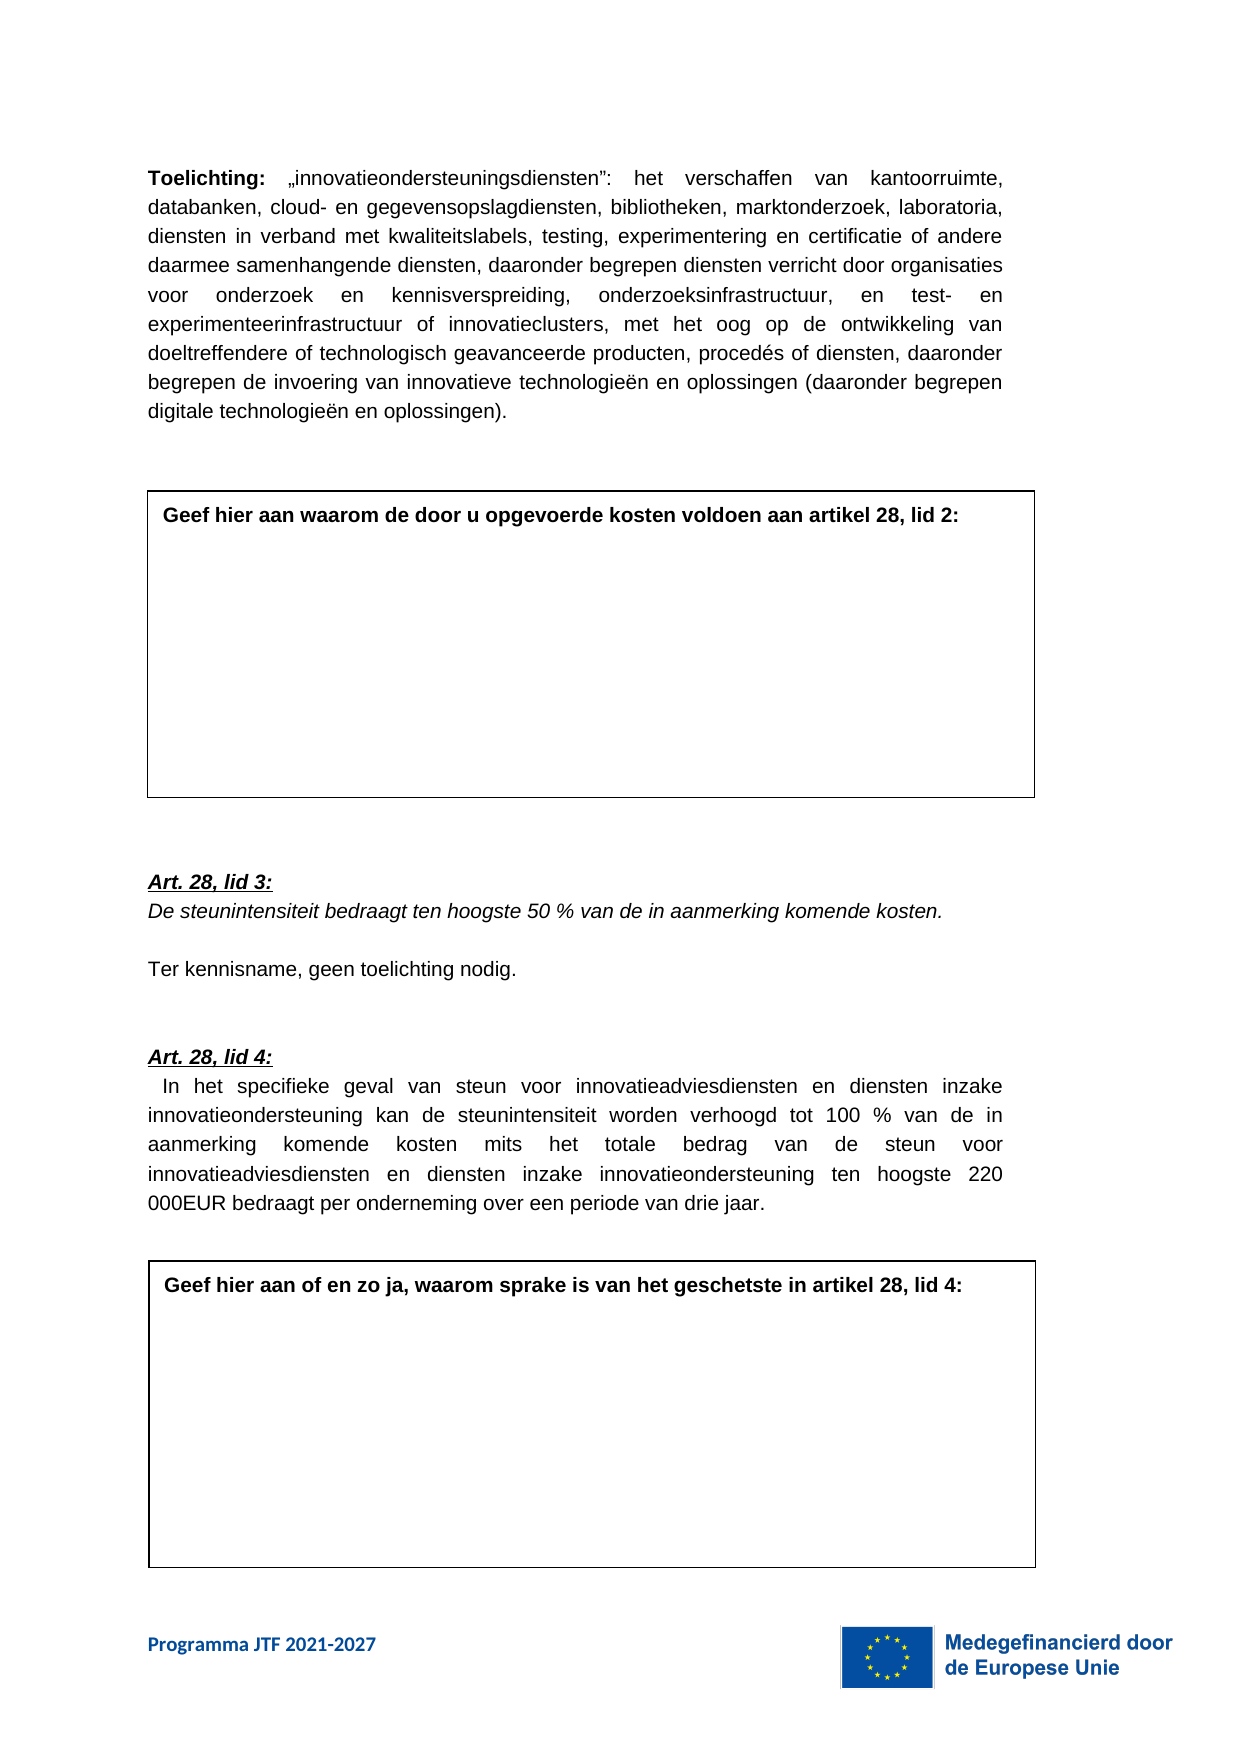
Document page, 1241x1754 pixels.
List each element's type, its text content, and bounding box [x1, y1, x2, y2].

text De steunintensiteit bedraagt ten hoogste 50 % van de in aanmerking komende kosten. [148, 895, 1004, 924]
picture [838, 1623, 1179, 1690]
text Ter kennisname, geen toelichting nodig. [148, 953, 1004, 983]
text Art. 28, lid 3: [148, 866, 1004, 895]
text In het specifieke geval van steun voor innovatieadviesdiensten en diensten inzake innovatieondersteuning kan de steunintensiteit worden verhoogd tot 100 % van de in aanmerking komende kosten mits het totale bedrag van de steun voor innovatieadviesdiensten en diensten inzake innovatieondersteuning ten hoogste 220 000EUR bedraagt per onderneming over een periode van drie jaar. [148, 1070, 1004, 1216]
text Art. 28, lid 4: [148, 1041, 1004, 1070]
text Toelichting: „innovatieondersteuningsdiensten”: het verschaffen van kantoorruimte, databanken, cloud- en gegevensopslagdiensten, bibliotheken, marktonderzoek, laboratoria, diensten in verband met kwaliteitslabels, testing, experimentering en certificatie of andere daarmee samenhangende diensten, daaronder begrepen diensten verricht door organisaties voor onderzoek en kennisverspreiding, onderzoeksinfrastructuur, en test- en experimenteerinfrastructuur of innovatieclusters, met het oog op de ontwikkeling van doeltreffendere of technologisch geavanceerde producten, procedés of diensten, daaronder begrepen de invoering van innovatieve technologieën en oplossingen (daaronder begrepen digitale technologieën en oplossingen). [148, 162, 1004, 424]
